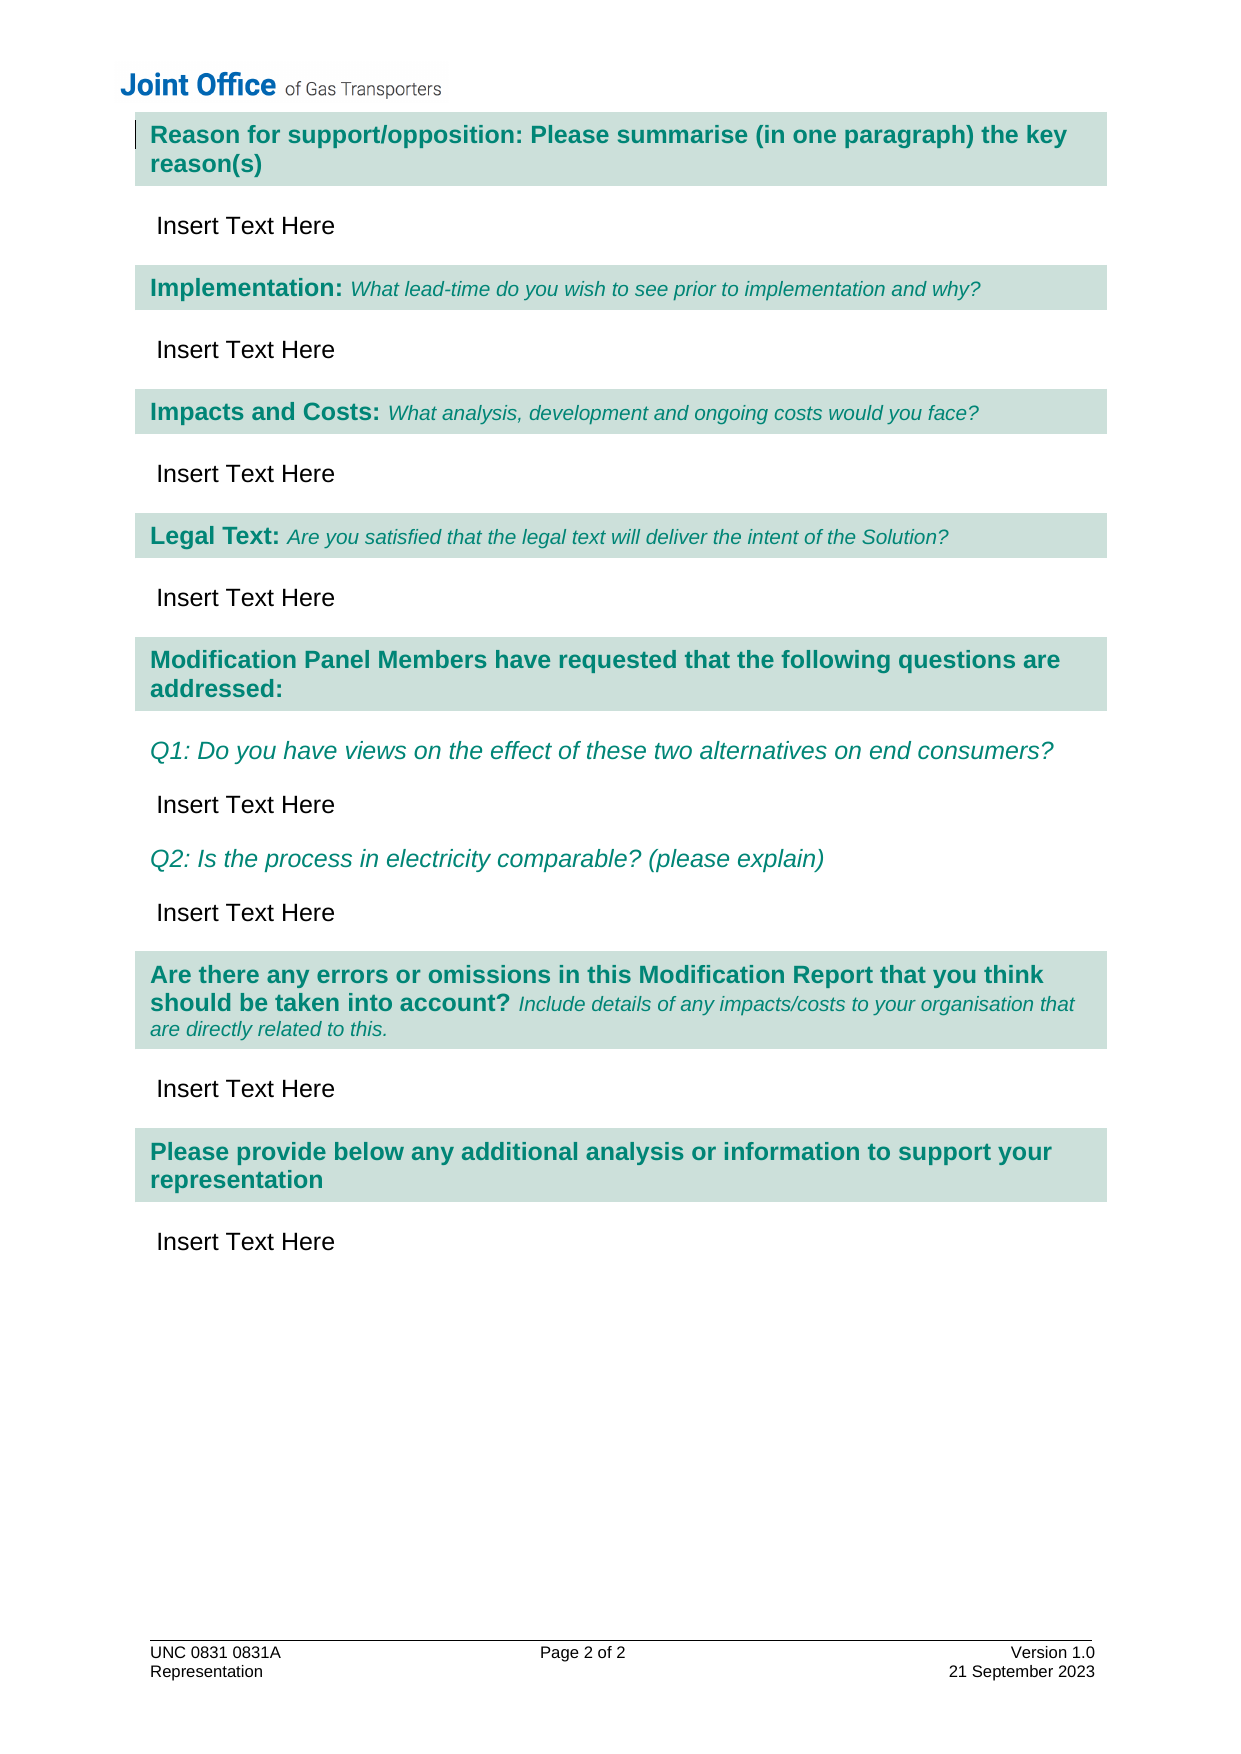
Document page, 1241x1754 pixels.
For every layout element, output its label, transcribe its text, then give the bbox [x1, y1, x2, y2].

text Insert Text Here [156, 898, 1092, 926]
text Q1: Do you have views on the effect of these two alternatives on end consumers? [150, 736, 1092, 765]
text Insert Text Here [156, 335, 1092, 364]
subtitle Legal Text: Are you satisfied that the legal text will deliver the intent of the Solution? [142, 519, 1101, 552]
subtitle Reason for support/opposition: Please summarise (in one paragraph) the key reason(s) [142, 118, 1101, 180]
text Insert Text Here [156, 211, 1092, 240]
text Insert Text Here [156, 583, 1092, 612]
text Insert Text Here [156, 459, 1092, 488]
text Q2: Is the process in electricity comparable? (please explain) [150, 844, 1092, 873]
subtitle Please provide below any additional analysis or information to support your representation [142, 1135, 1101, 1196]
text Insert Text Here [156, 790, 1092, 819]
picture [114, 61, 449, 103]
subtitle Implementation: What lead-time do you wish to see prior to implementation and why? [142, 271, 1101, 304]
subtitle Impacts and Costs: What analysis, development and ongoing costs would you face? [142, 395, 1101, 428]
subtitle Modification Panel Members have requested that the following questions are addressed: [142, 644, 1101, 705]
text Insert Text Here [156, 1227, 1092, 1256]
subtitle Are there any errors or omissions in this Modification Report that you think should be taken into account? Include details of any impacts/costs to your organisation that are directly related to this. [142, 958, 1101, 1043]
text Insert Text Here [156, 1074, 1092, 1103]
